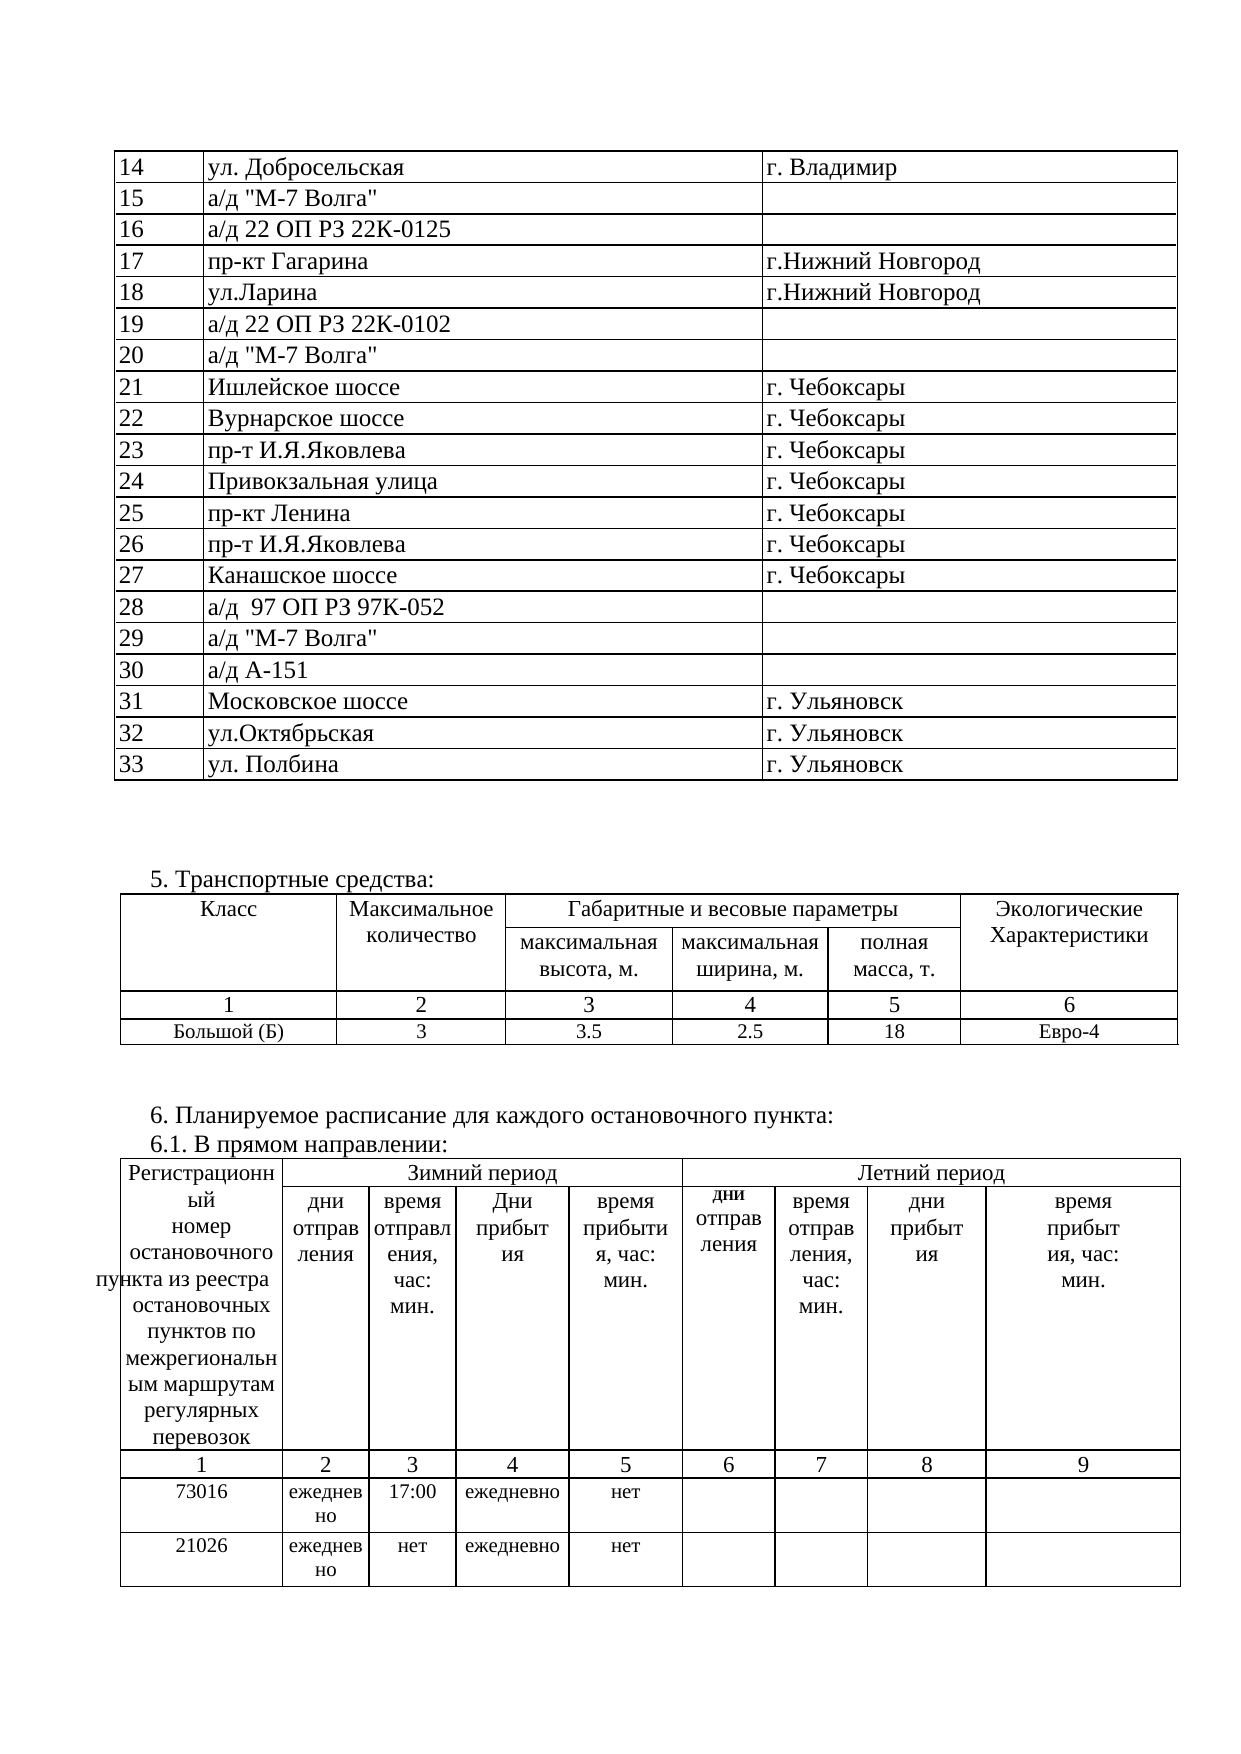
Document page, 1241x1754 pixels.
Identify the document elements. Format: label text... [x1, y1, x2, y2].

table_cell [776, 1479, 867, 1531]
text 6. Планируемое расписание для каждого остановочного пункта: [150, 1100, 1090, 1129]
table_cell 6 [961, 992, 1177, 1018]
table_cell нет [570, 1479, 682, 1531]
table_cell г. Ульяновск [763, 716, 1177, 748]
table_cell 8 [868, 1451, 985, 1477]
table_cell а/д "М-7 Волга" [204, 183, 762, 213]
table_header Экологические Характеристики [961, 895, 1177, 990]
table_cell 31 [115, 686, 203, 716]
table_cell 17:00 [370, 1479, 455, 1531]
table_cell 27 [115, 560, 203, 590]
table_cell г. Ульяновск [763, 685, 1177, 716]
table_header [121, 1159, 282, 1449]
table_cell пр-кт Ленина [204, 498, 762, 527]
table_cell 18 [115, 277, 203, 307]
table_cell пр-кт Гагарина [204, 246, 762, 276]
table_cell 17 [115, 245, 203, 276]
table_cell [987, 1533, 1180, 1586]
table_cell [868, 1533, 985, 1586]
table_cell 2 [337, 992, 505, 1018]
table_cell ул.Ларина [204, 277, 762, 307]
table_cell г. Чебоксары [763, 402, 1177, 433]
table_cell время отправ ления, час: мин. [776, 1187, 867, 1449]
table_cell 24 [115, 466, 203, 496]
table_cell 4 [673, 992, 827, 1018]
table_cell [683, 1479, 774, 1531]
table_cell пр-т И.Я.Яковлева [204, 435, 762, 464]
table_cell Привокзальная улица [204, 466, 762, 496]
table_cell 20 [115, 340, 203, 370]
table_cell ежедневно [457, 1479, 568, 1531]
table_cell полная масса, т. [829, 928, 960, 990]
table_header Класс [121, 895, 336, 990]
table_cell 26 [115, 529, 203, 559]
table_cell Ишлейское шоссе [204, 372, 762, 402]
table_cell [763, 181, 1177, 213]
table_cell 2 [283, 1451, 368, 1477]
table_cell Вурнарское шоссе [204, 403, 762, 433]
table_header Максимальное количество [337, 895, 505, 990]
table_cell 23 [115, 434, 203, 464]
table_cell [776, 1533, 867, 1586]
table_cell 16 [115, 214, 203, 244]
table_cell 3 [506, 992, 672, 1018]
table_cell [763, 339, 1177, 370]
table_cell [763, 213, 1177, 244]
table_cell время прибыт ия, час: мин. [987, 1187, 1180, 1449]
table_cell а/д "М-7 Волга" [204, 623, 762, 653]
table_cell 14 [115, 152, 203, 181]
table_cell г. Чебоксары [763, 370, 1177, 402]
table_cell г. Чебоксары [763, 496, 1177, 527]
table_cell 21 [115, 371, 203, 402]
table_cell [763, 622, 1177, 653]
table_cell дни отправ ления [283, 1187, 368, 1449]
table_cell 5 [829, 992, 960, 1018]
table_cell [763, 653, 1177, 685]
table_cell г.Нижний Новгород [763, 244, 1177, 276]
table_header Габаритные и весовые параметры [506, 895, 960, 927]
table_cell г. Чебоксары [763, 528, 1177, 559]
table_cell ул.Октябрьская [204, 718, 762, 748]
table_cell 7 [776, 1451, 867, 1477]
table_cell 30 [115, 654, 203, 685]
table_cell ежедневно [457, 1533, 568, 1586]
table_cell 18 [829, 1020, 960, 1043]
table_cell а/д А-151 [204, 655, 762, 685]
table_cell г. Чебоксары [763, 433, 1177, 464]
text 6.1. В прямом направлении: [150, 1129, 1090, 1158]
table_cell 6 [683, 1451, 774, 1477]
table_cell 32 [115, 717, 203, 748]
table_cell нет [370, 1533, 455, 1586]
table_cell 1 [121, 1451, 282, 1477]
table_cell 2.5 [673, 1020, 827, 1043]
table_cell нет [570, 1533, 682, 1586]
table_cell [763, 590, 1177, 622]
table_cell 15 [115, 183, 203, 213]
table_cell 73016 [121, 1479, 282, 1531]
table_cell [868, 1479, 985, 1531]
table_cell 3 [370, 1451, 455, 1477]
table_cell 25 [115, 497, 203, 527]
table_cell 3.5 [506, 1020, 672, 1043]
table_cell Дни прибыт ия [457, 1187, 568, 1449]
table_cell г. Владимир [763, 152, 1177, 181]
table_cell ДНИ отправ ления [683, 1187, 774, 1449]
table_cell ежедневно [283, 1533, 368, 1586]
table_cell Большой (Б) [121, 1020, 336, 1043]
table_cell 4 [457, 1451, 568, 1477]
table_cell ежедневно [283, 1479, 368, 1531]
table_cell Канашское шоссе [204, 561, 762, 590]
table_header Летний период [683, 1159, 1180, 1186]
table_cell 22 [115, 403, 203, 433]
table_cell 5 [570, 1451, 682, 1477]
table_cell 29 [115, 623, 203, 653]
table_cell 9 [987, 1451, 1180, 1477]
table_cell время отправл ения, час: мин. [370, 1187, 455, 1449]
table_cell максимальная высота, м. [506, 928, 672, 990]
table_cell 1 [121, 992, 336, 1018]
table_cell время прибыти я, час: мин. [570, 1187, 682, 1449]
table_cell [683, 1533, 774, 1586]
table_cell Евро-4 [961, 1020, 1177, 1043]
table_cell 21026 [121, 1533, 282, 1586]
table_cell ул. Добросельская [204, 152, 762, 181]
table_cell максимальная ширина, м. [673, 928, 827, 990]
table_cell [987, 1479, 1180, 1531]
table_header Зимний период [283, 1159, 682, 1186]
text 5. Транспортные средства: [150, 864, 1090, 893]
table_cell г. Чебоксары [763, 465, 1177, 496]
table_cell ул. Полбина [204, 749, 762, 779]
table_cell а/д "М-7 Волга" [204, 340, 762, 370]
table_cell а/д 22 ОП РЗ 22К-0102 [204, 309, 762, 339]
table_cell 33 [115, 749, 203, 779]
table_cell Московское шоссе [204, 686, 762, 716]
table_cell г. Ульяновск [763, 748, 1177, 779]
table_cell дни прибыт ия [868, 1187, 985, 1449]
table_cell пр-т И.Я.Яковлева [204, 529, 762, 559]
table_cell г. Чебоксары [763, 559, 1177, 590]
table_cell 19 [115, 308, 203, 339]
table_cell а/д 22 ОП РЗ 22К-0125 [204, 215, 762, 244]
table_cell 3 [337, 1020, 505, 1043]
table_cell 28 [115, 591, 203, 622]
table_cell а/д 97 ОП РЗ 97К-052 [204, 592, 762, 622]
table_cell [763, 307, 1177, 339]
table_cell г.Нижний Новгород [763, 276, 1177, 307]
